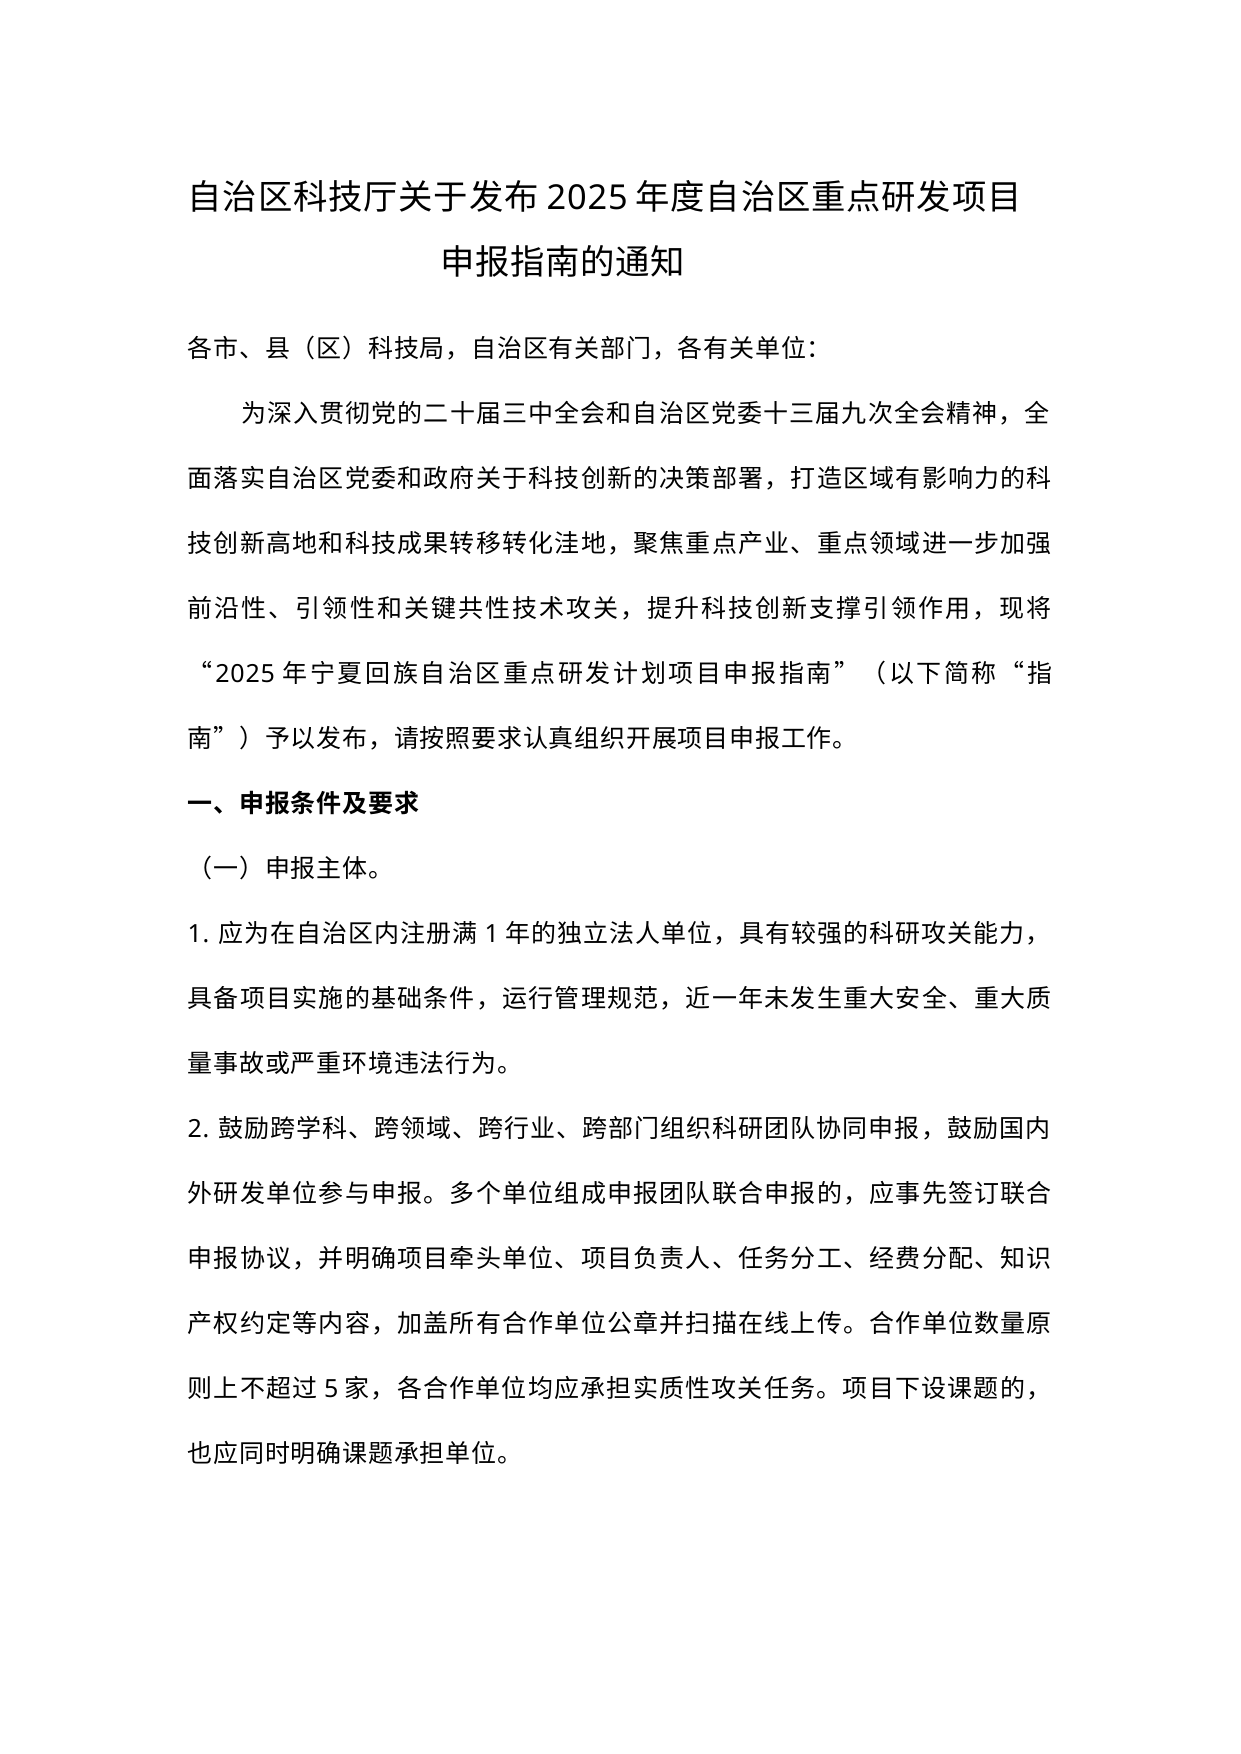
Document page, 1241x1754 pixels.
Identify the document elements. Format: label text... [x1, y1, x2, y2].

text 2. 鼓励跨学科、跨领域、跨行业、跨部门组织科研团队协同申报，鼓励国内外研发单位参与申报。多个单位组成申报团队联合申报的，应事先签订联合申报协议，并明确项目牵头单位、项目负责人、任务分工、经费分配、知识产权约定等内容，加盖所有合作单位公章并扫描在线上传。合作单位数量原则上不超过5家，各合作单位均应承担实质性攻关任务。项目下设课题的，也应同时明确课题承担单位。 [187, 1094, 1053, 1484]
text 1. 应为在自治区内注册满1年的独立法人单位，具有较强的科研攻关能力，具备项目实施的基础条件，运行管理规范，近一年未发生重大安全、重大质量事故或严重环境违法行为。 [187, 899, 1053, 1094]
text 自治区科技厅关于发布2025年度自治区重点研发项目申报指南的通知 [187, 162, 1053, 292]
text （一）申报主体。 [187, 834, 1053, 899]
text 为深入贯彻党的二十届三中全会和自治区党委十三届九次全会精神，全面落实自治区党委和政府关于科技创新的决策部署，打造区域有影响力的科技创新高地和科技成果转移转化洼地，聚焦重点产业、重点领域进一步加强前沿性、引领性和关键共性技术攻关，提升科技创新支撑引领作用，现将“2025年宁夏回族自治区重点研发计划项目申报指南”（以下简称“指南”）予以发布，请按照要求认真组织开展项目申报工作。 [187, 379, 1053, 769]
text 一、申报条件及要求 [187, 769, 1053, 834]
text 各市、县（区）科技局，自治区有关部门，各有关单位： [187, 314, 1053, 379]
